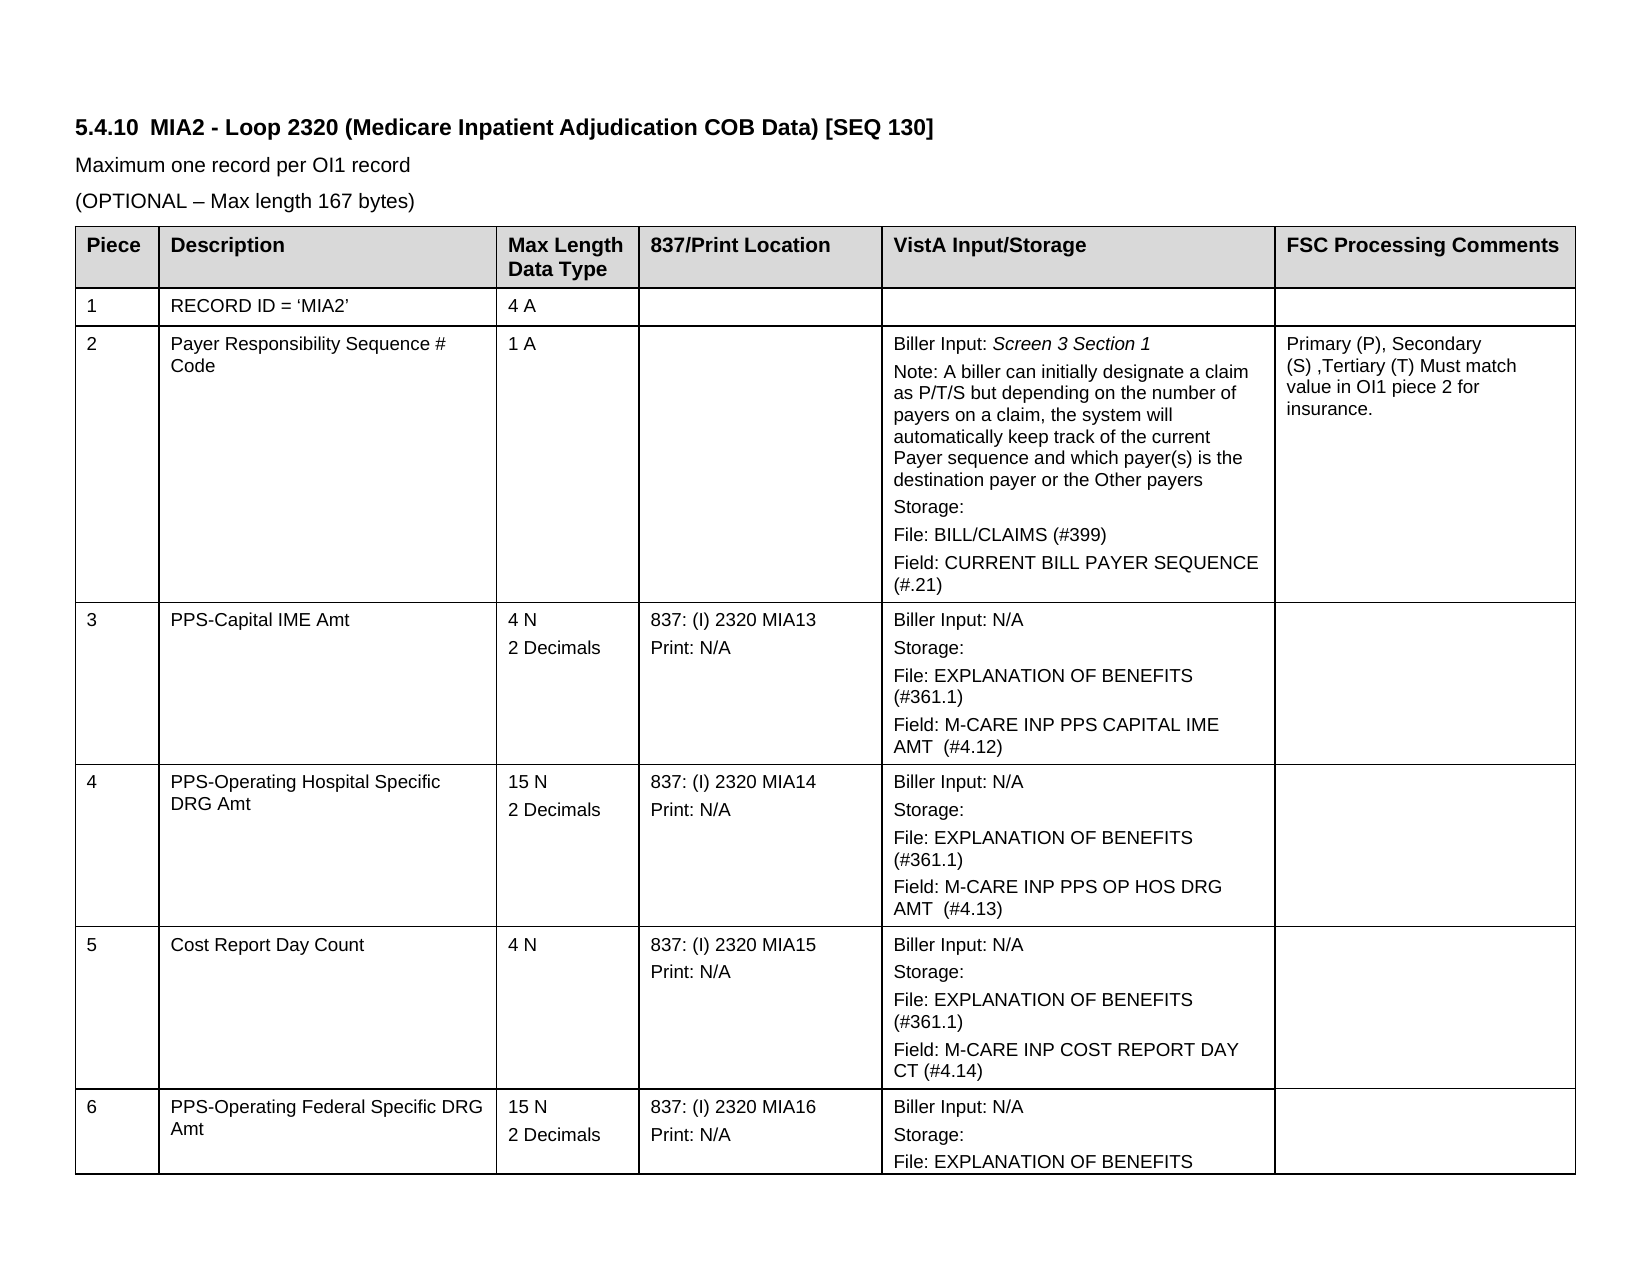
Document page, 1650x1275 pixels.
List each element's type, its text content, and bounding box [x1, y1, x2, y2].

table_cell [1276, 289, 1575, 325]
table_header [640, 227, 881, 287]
subtitle MIA2 - Loop 2320 (Medicare Inpatient Adjudication COB Data) [SEQ 130] [75, 114, 1575, 140]
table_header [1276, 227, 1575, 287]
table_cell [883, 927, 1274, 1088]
text Maximum one record per OI1 record [75, 153, 1575, 177]
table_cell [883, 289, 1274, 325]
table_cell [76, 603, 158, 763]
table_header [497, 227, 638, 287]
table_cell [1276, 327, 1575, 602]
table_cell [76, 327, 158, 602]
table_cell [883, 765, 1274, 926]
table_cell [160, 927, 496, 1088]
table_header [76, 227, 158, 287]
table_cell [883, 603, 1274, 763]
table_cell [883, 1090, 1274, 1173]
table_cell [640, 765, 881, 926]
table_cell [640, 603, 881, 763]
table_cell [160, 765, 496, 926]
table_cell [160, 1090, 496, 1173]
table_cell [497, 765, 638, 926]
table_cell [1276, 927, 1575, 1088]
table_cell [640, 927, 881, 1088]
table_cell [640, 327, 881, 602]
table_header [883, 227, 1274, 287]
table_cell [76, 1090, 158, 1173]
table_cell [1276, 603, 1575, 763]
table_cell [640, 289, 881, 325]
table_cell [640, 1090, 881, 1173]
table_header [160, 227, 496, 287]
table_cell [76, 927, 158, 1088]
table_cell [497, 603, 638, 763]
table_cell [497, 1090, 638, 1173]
text (OPTIONAL – Max length 167 bytes) [75, 189, 1575, 213]
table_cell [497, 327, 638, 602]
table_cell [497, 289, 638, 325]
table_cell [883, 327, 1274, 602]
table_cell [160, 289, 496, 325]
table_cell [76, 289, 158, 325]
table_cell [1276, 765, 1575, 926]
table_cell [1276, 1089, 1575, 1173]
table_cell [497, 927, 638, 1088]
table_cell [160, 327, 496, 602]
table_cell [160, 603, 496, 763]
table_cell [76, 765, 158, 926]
